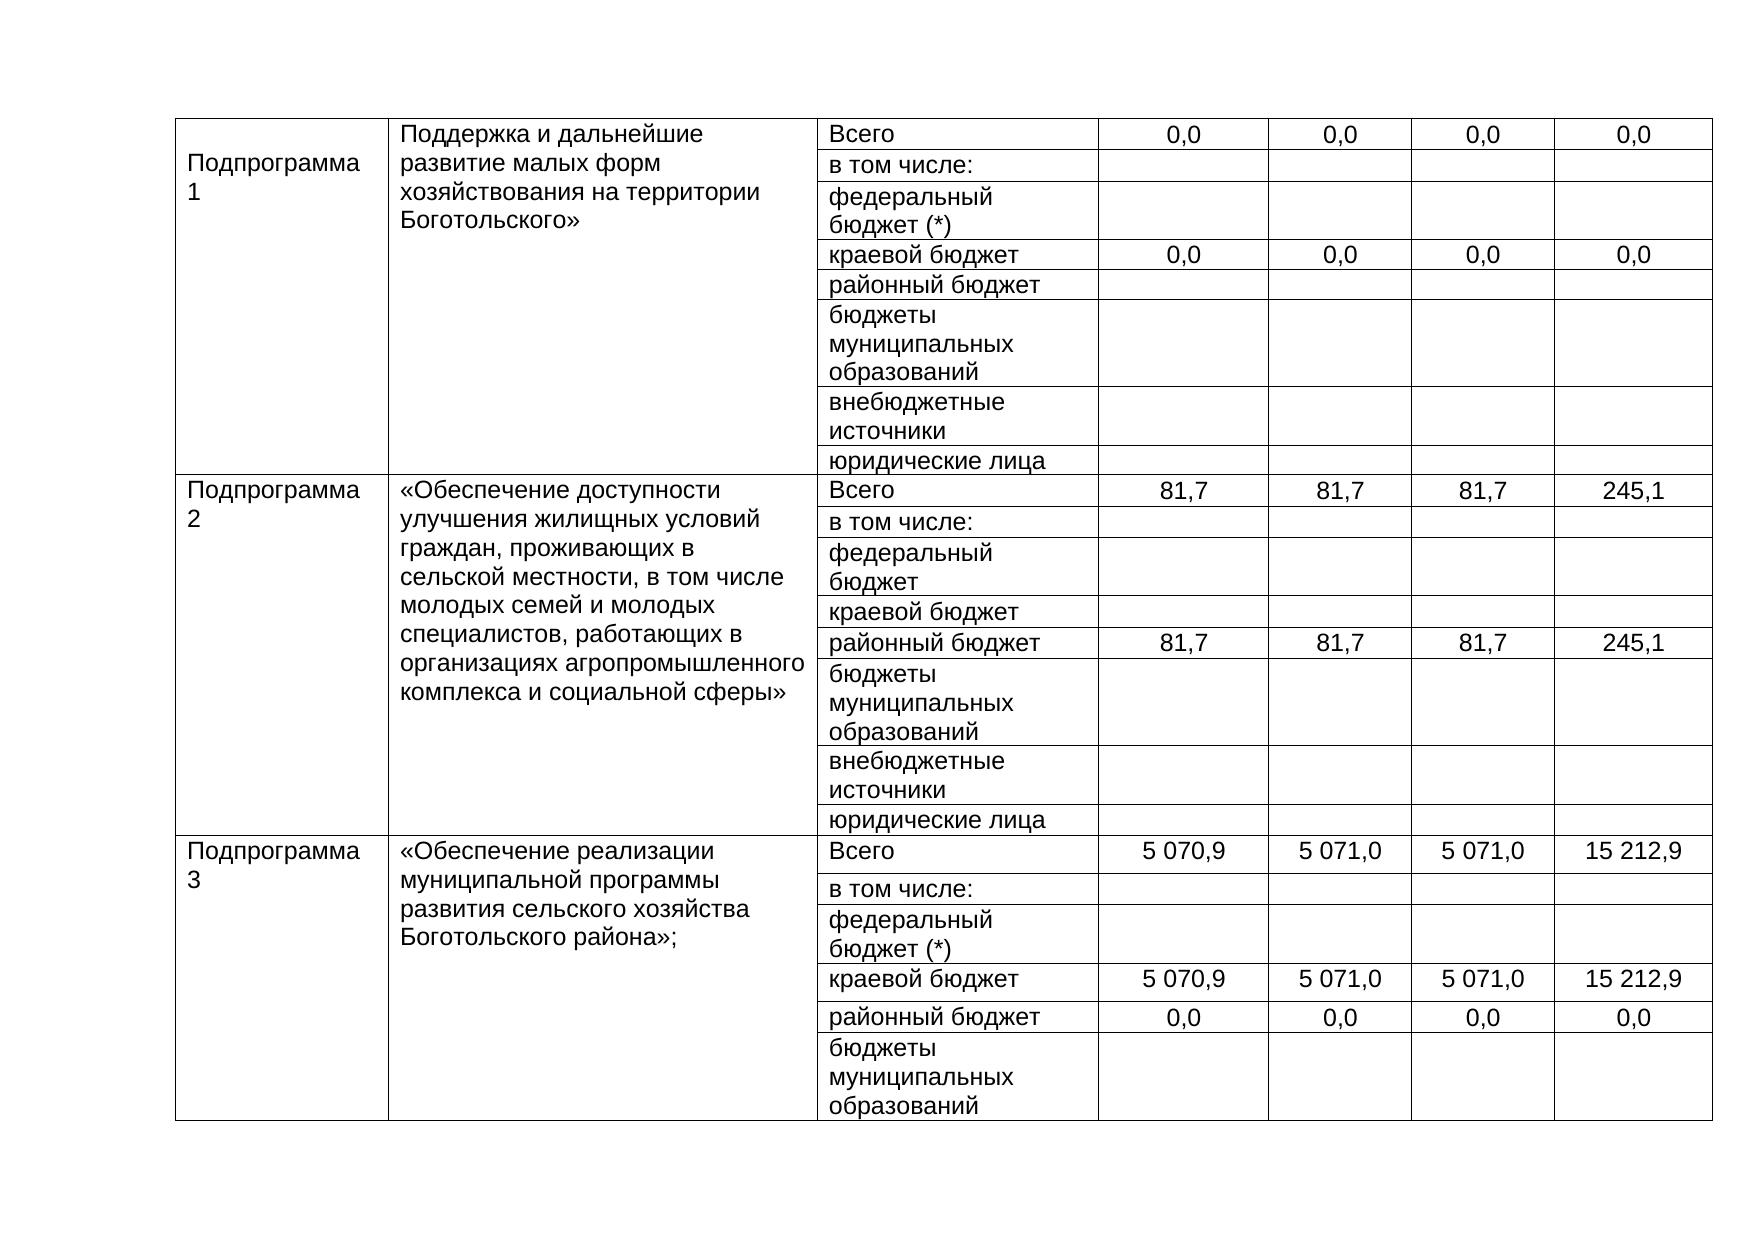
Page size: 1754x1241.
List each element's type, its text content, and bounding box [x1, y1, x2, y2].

table_cell 15 212,9 [1555, 836, 1712, 873]
table_cell 0,0 [1412, 1002, 1554, 1032]
table_cell Подпрограмма 2 [176, 475, 388, 835]
table_cell [1269, 300, 1411, 386]
table_cell [1269, 596, 1411, 627]
table_cell 0,0 [1269, 240, 1411, 269]
table_cell [1412, 150, 1554, 181]
table_cell бюджеты муниципальных образований [818, 300, 1098, 386]
table_cell [1555, 387, 1712, 444]
table_cell Всего [818, 475, 1098, 506]
table_cell [1099, 270, 1268, 299]
table_cell федеральный бюджет (*) [818, 905, 1098, 963]
table_cell 0,0 [1555, 1002, 1712, 1032]
table_cell [1412, 805, 1554, 835]
table_cell [1412, 905, 1554, 963]
table_cell внебюджетные источники [818, 746, 1098, 804]
table_cell [1269, 387, 1411, 444]
table_cell [1269, 507, 1411, 537]
table_cell [1412, 446, 1554, 474]
table_cell внебюджетные источники [818, 387, 1098, 444]
table_cell Всего [818, 836, 1098, 873]
table_cell [1555, 1033, 1712, 1119]
table_cell [1269, 182, 1411, 239]
table_cell [1555, 905, 1712, 963]
table_cell [1269, 659, 1411, 745]
table_cell [1412, 387, 1554, 444]
table_cell [1412, 1033, 1554, 1119]
table_cell 0,0 [1099, 1002, 1268, 1032]
table_cell [1412, 538, 1554, 595]
table_cell [1099, 507, 1268, 537]
table_cell 81,7 [1412, 628, 1554, 658]
table_cell [1269, 538, 1411, 595]
table_cell Подпрограмма 3 [176, 836, 388, 1119]
table_cell 0,0 [1412, 119, 1554, 149]
table_cell бюджеты муниципальных образований [818, 659, 1098, 745]
table_cell 0,0 [1099, 240, 1268, 269]
table_cell 5 071,0 [1269, 964, 1411, 1001]
table_cell [1099, 446, 1268, 474]
table_cell [1099, 387, 1268, 444]
table_cell [1099, 905, 1268, 963]
table_cell [1269, 905, 1411, 963]
table_cell бюджеты муниципальных образований [818, 1033, 1098, 1119]
table_cell [1555, 300, 1712, 386]
table_cell [1412, 182, 1554, 239]
table_cell 0,0 [1269, 1002, 1411, 1032]
table_cell [1269, 1033, 1411, 1119]
table_cell [1099, 659, 1268, 745]
table_cell 0,0 [1555, 240, 1712, 269]
table_cell «Обеспечение доступности улучшения жилищных условий граждан, проживающих в сельской местности, в том числе молодых семей и молодых специалистов, работающих в организациях агропромышленного комплекса и социальной сферы» [389, 475, 817, 835]
table_cell 245,1 [1555, 475, 1712, 506]
table_cell в том числе: [818, 150, 1098, 181]
table_cell Поддержка и дальнейшие развитие малых форм хозяйствования на территории Боготольского» [389, 119, 817, 474]
table_cell [1269, 874, 1411, 904]
table_cell [1099, 150, 1268, 181]
table_cell краевой бюджет [818, 240, 1098, 269]
table_cell [1269, 270, 1411, 299]
table_cell [1555, 507, 1712, 537]
table_cell 5 071,0 [1269, 836, 1411, 873]
table_cell [1412, 659, 1554, 745]
table_cell [1099, 746, 1268, 804]
table_cell [1555, 538, 1712, 595]
table_cell 0,0 [1099, 119, 1268, 149]
table_cell [1269, 805, 1411, 835]
table_cell 5 071,0 [1412, 964, 1554, 1001]
table_cell районный бюджет [818, 628, 1098, 658]
table_cell [1412, 596, 1554, 627]
table_cell [1099, 596, 1268, 627]
table_cell федеральный бюджет (*) [818, 182, 1098, 239]
table_cell 81,7 [1099, 628, 1268, 658]
table_cell [1412, 746, 1554, 804]
table_cell [1099, 300, 1268, 386]
table_cell [1555, 746, 1712, 804]
table_cell 5 071,0 [1412, 836, 1554, 873]
table_cell [1099, 805, 1268, 835]
table_cell 0,0 [1412, 240, 1554, 269]
table_cell 5 070,9 [1099, 964, 1268, 1001]
table_cell 81,7 [1099, 475, 1268, 506]
table_cell 5 070,9 [1099, 836, 1268, 873]
table_cell 81,7 [1269, 475, 1411, 506]
table_cell [1555, 150, 1712, 181]
table_cell [1555, 659, 1712, 745]
table_cell [1099, 874, 1268, 904]
table_cell [1555, 182, 1712, 239]
table_cell 245,1 [1555, 628, 1712, 658]
table_cell [1555, 446, 1712, 474]
table_cell [1412, 507, 1554, 537]
table_cell районный бюджет [818, 270, 1098, 299]
table_cell юридические лица [818, 805, 1098, 835]
table_cell [1555, 596, 1712, 627]
table_cell [1412, 270, 1554, 299]
table_cell [1412, 300, 1554, 386]
table_cell 81,7 [1269, 628, 1411, 658]
table_cell краевой бюджет [818, 596, 1098, 627]
table_cell Всего [818, 119, 1098, 149]
table_cell «Обеспечение реализации муниципальной программы развития сельского хозяйства Боготольского района»; [389, 836, 817, 1119]
table_cell юридические лица [818, 446, 1098, 474]
table_cell районный бюджет [818, 1002, 1098, 1032]
table_cell федеральный бюджет [818, 538, 1098, 595]
table_cell [1269, 150, 1411, 181]
table_cell [1099, 1033, 1268, 1119]
table_cell в том числе: [818, 874, 1098, 904]
table_cell [1555, 874, 1712, 904]
table_cell в том числе: [818, 507, 1098, 537]
table_cell [1269, 746, 1411, 804]
table_cell 0,0 [1269, 119, 1411, 149]
table_cell 15 212,9 [1555, 964, 1712, 1001]
table_cell [1099, 538, 1268, 595]
table_cell [1555, 270, 1712, 299]
table_cell 81,7 [1412, 475, 1554, 506]
table_cell краевой бюджет [818, 964, 1098, 1001]
table_cell [1555, 805, 1712, 835]
table_cell Подпрограмма 1 [176, 119, 388, 474]
table_cell 0,0 [1555, 119, 1712, 149]
table_cell [1099, 182, 1268, 239]
table_cell [1412, 874, 1554, 904]
table_cell [1269, 446, 1411, 474]
